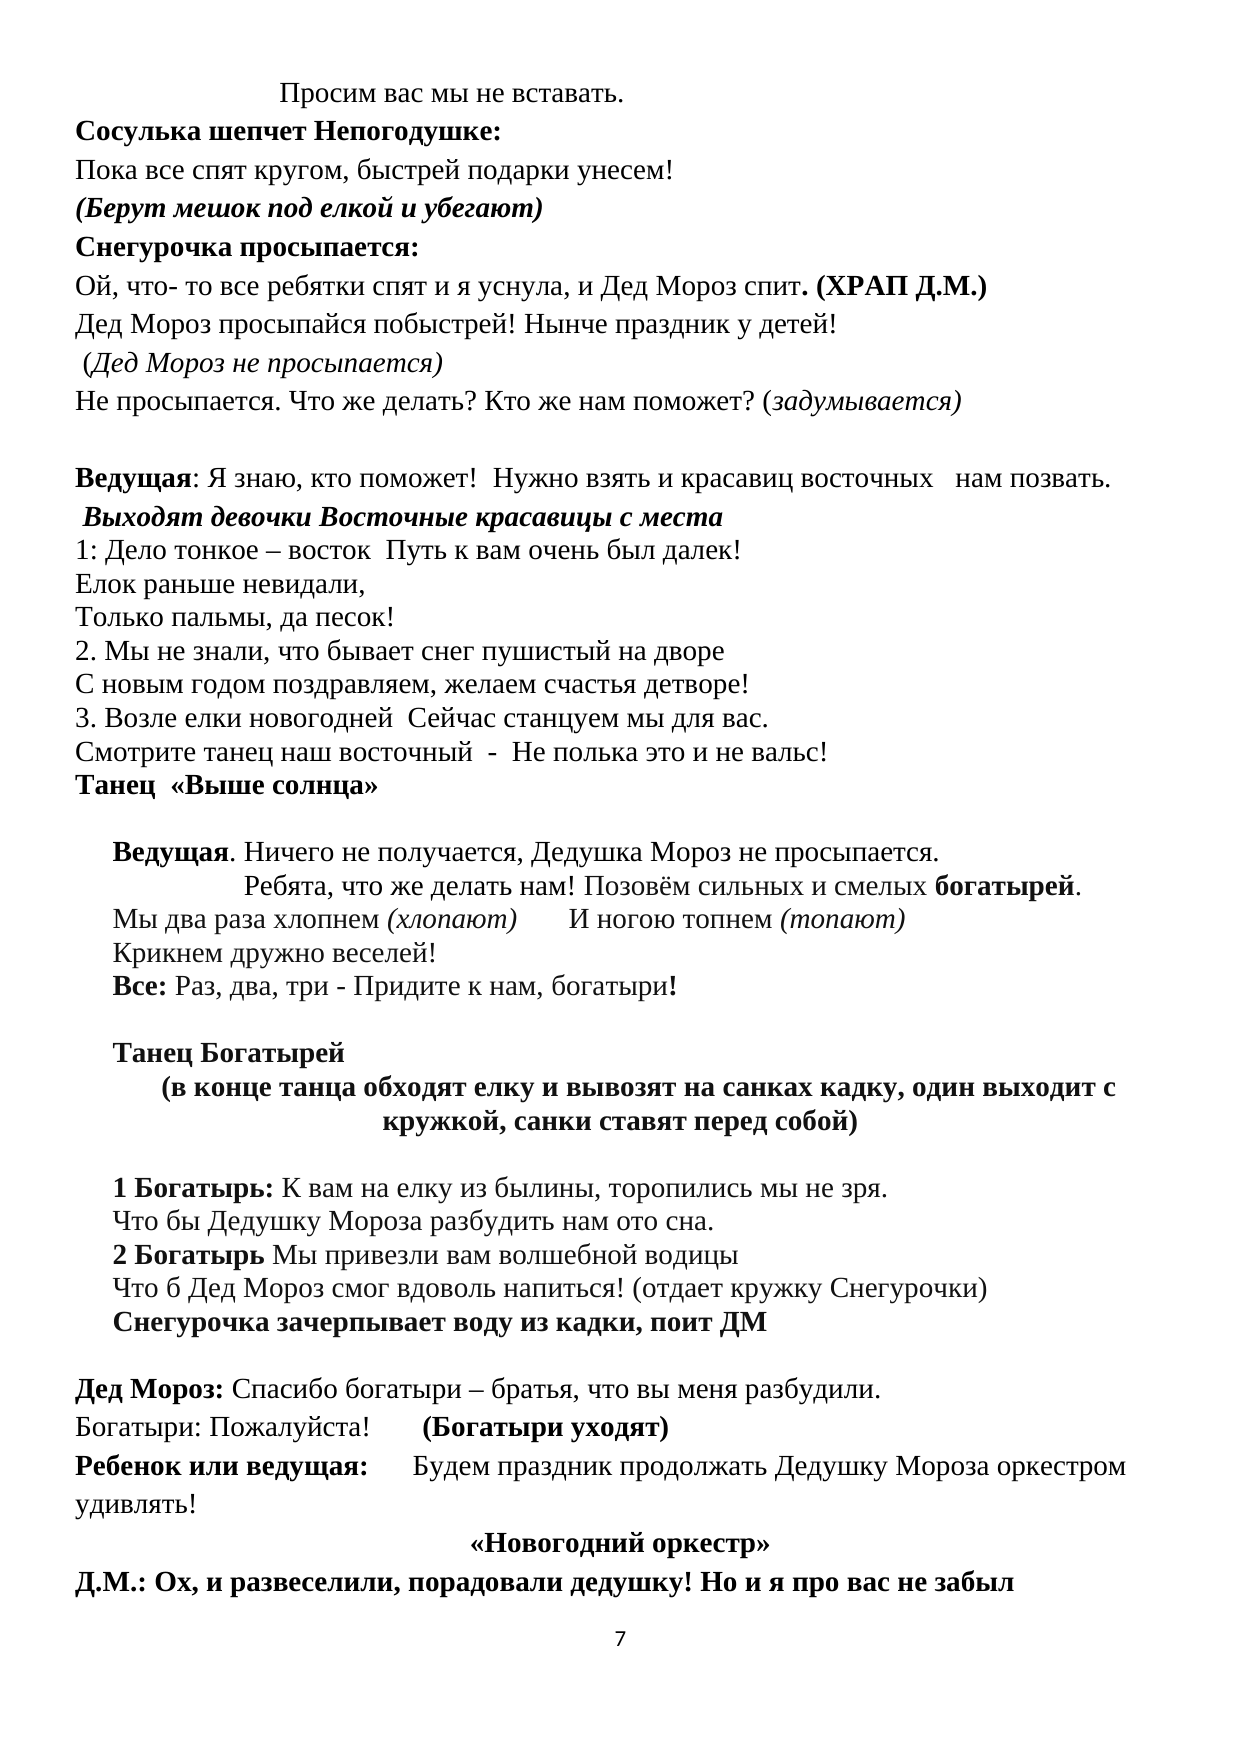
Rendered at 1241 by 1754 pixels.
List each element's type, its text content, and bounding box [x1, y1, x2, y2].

text 2 Богатырь Мы привезли вам волшебной водицы [75, 1237, 1165, 1270]
text 1: Дело тонкое – восток Путь к вам очень был далек! [75, 532, 1165, 566]
text 3. Возле елки новогодней Сейчас станцуем мы для вас. [75, 700, 1165, 734]
text Снегурочка зачерпывает воду из кадки, поит ДМ [75, 1304, 1165, 1337]
text Сосулька шепчет Непогодушке: [75, 113, 1165, 147]
text Просим вас мы не вставать. [75, 75, 1165, 108]
text Дед Мороз просыпайся побыстрей! Нынче праздник у детей! [75, 306, 1165, 340]
text Все: Раз, два, три - Придите к нам, богатыри! [75, 968, 1165, 1002]
text Ведущая. Ничего не получается, Дедушка Мороз не просыпается. [75, 834, 1165, 868]
text Елок раньше невидали, [75, 566, 1165, 599]
text 2. Мы не знали, что бывает снег пушистый на дворе [75, 633, 1165, 667]
text Д.М.: Ох, и развеселили, порадовали дедушку! Но и я про вас не забыл [75, 1564, 1165, 1597]
text (в конце танца обходят елку и вывозят на санках кадку, один выходит с кружкой, санки ставят перед собой) [75, 1069, 1165, 1136]
text Не просыпается. Что же делать? Кто же нам поможет? (задумывается) [75, 383, 1165, 417]
text Крикнем дружно веселей! [75, 935, 1165, 968]
text Танец Богатырей [75, 1036, 1165, 1069]
text Снегурочка просыпается: [75, 229, 1165, 263]
text «Новогодний оркестр» [75, 1525, 1165, 1559]
text 1 Богатырь: К вам на елку из былины, торопились мы не зря. [75, 1170, 1165, 1203]
text Богатыри: Пожалуйста! (Богатыри уходят) [75, 1409, 1165, 1443]
text Только пальмы, да песок! [75, 599, 1165, 633]
text Что бы Дедушку Мороза разбудить нам ото сна. [75, 1203, 1165, 1237]
text Ведущая: Я знаю, кто поможет! Нужно взять и красавиц восточных нам позвать. [75, 460, 1165, 494]
text Ребята, что же делать нам! Позовём сильных и смелых богатырей. [75, 868, 1165, 901]
text Выходят девочки Восточные красавицы с места [75, 499, 1165, 532]
text Смотрите танец наш восточный - Не полька это и не вальс! [75, 734, 1165, 767]
text Пока все спят кругом, быстрей подарки унесем! [75, 152, 1165, 186]
text (Берут мешок под елкой и убегают) [75, 191, 1165, 224]
text Танец «Выше солнца» [75, 767, 1165, 801]
text Ребенок или ведущая: Будем праздник продолжать Дедушку Мороза оркестром удивлять! [75, 1448, 1165, 1520]
text Мы два раза хлопнем (хлопают) И ногою топнем (топают) [75, 901, 1165, 935]
text С новым годом поздравляем, желаем счастья детворе! [75, 667, 1165, 700]
text Что б Дед Мороз смог вдоволь напиться! (отдает кружку Снегурочки) [75, 1270, 1165, 1304]
text Ой, что- то все ребятки спят и я уснула, и Дед Мороз спит. (ХРАП Д.М.) [75, 268, 1165, 301]
text Дед Мороз: Спасибо богатыри – братья, что вы меня разбудили. [75, 1371, 1165, 1404]
text (Дед Мороз не просыпается) [75, 345, 1165, 378]
